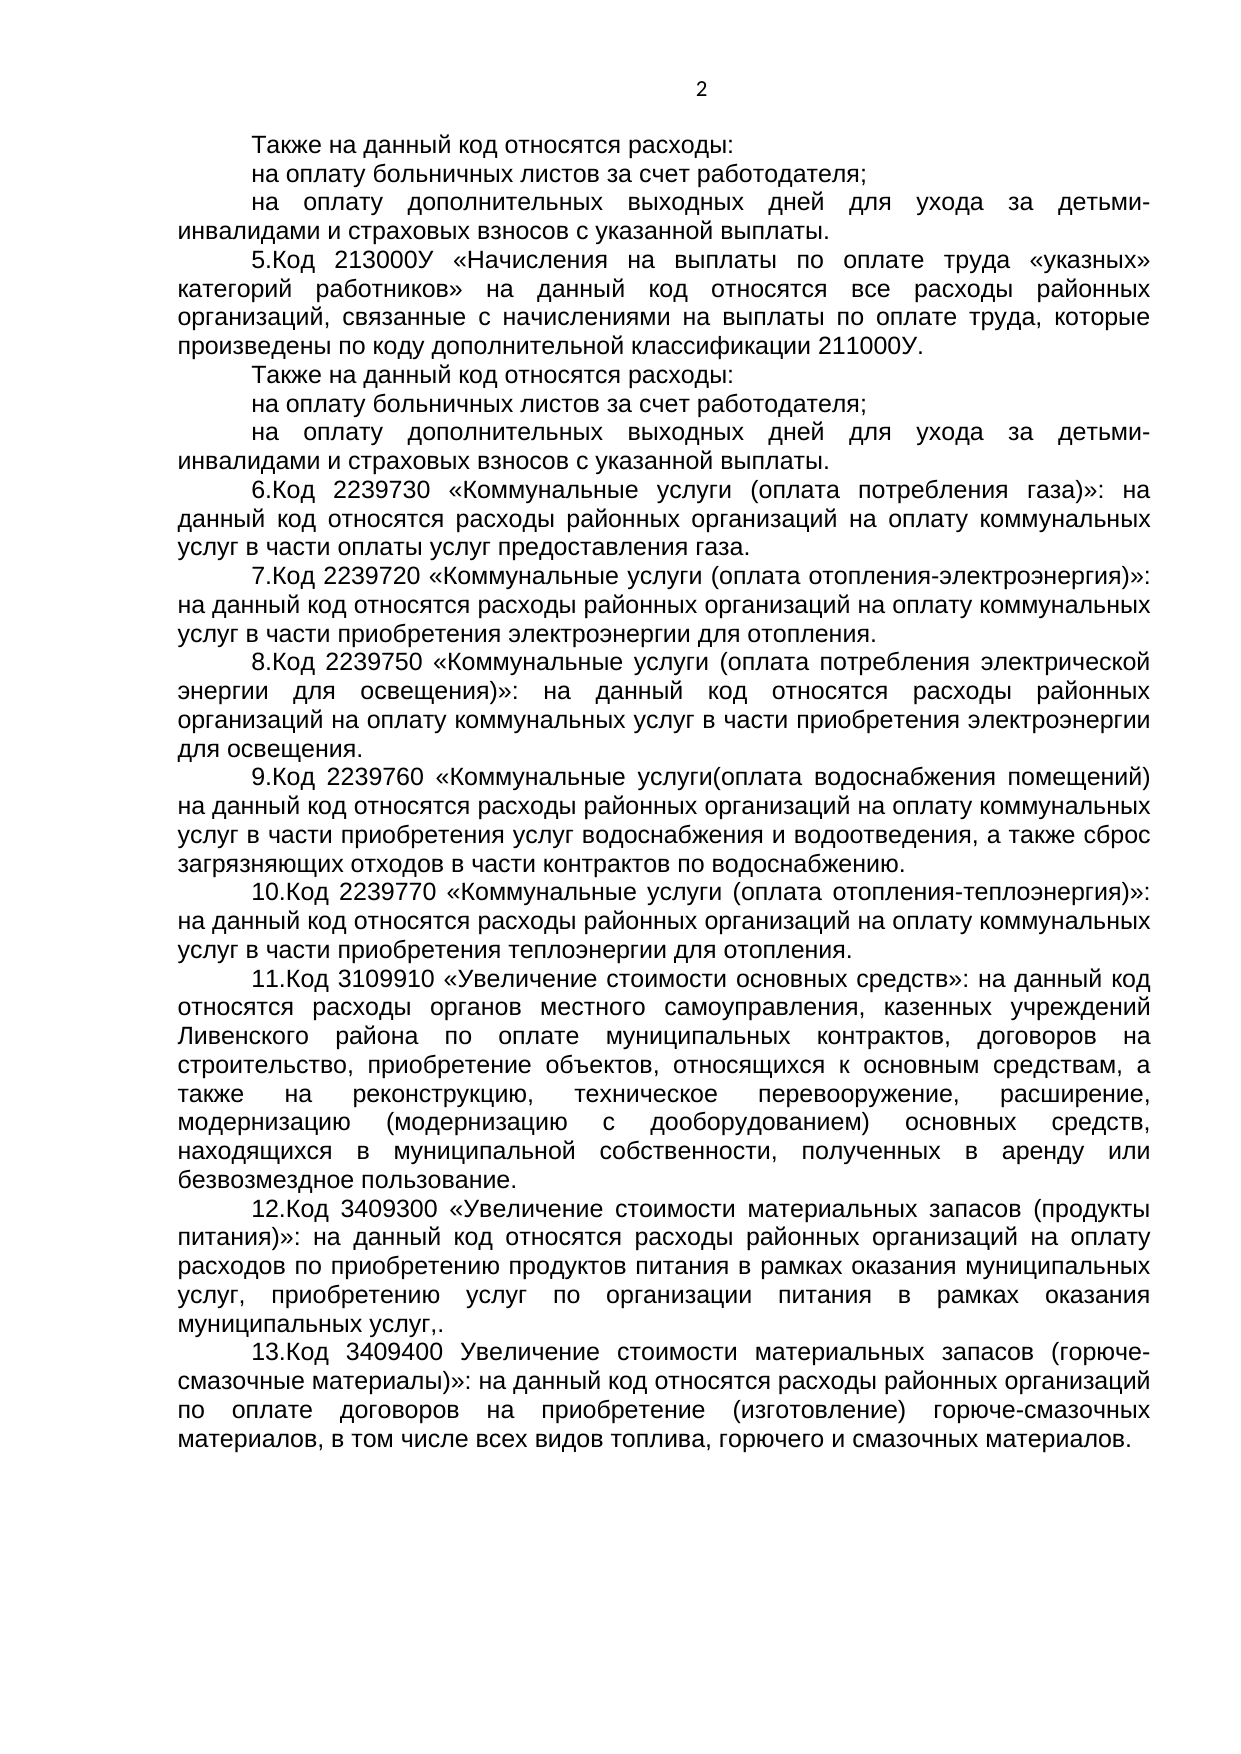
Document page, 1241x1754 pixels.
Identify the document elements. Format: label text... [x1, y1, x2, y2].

list 12.Код 3409300 «Увеличение стоимости материальных запасов (продукты питания)»: на данный код относятся расходы районных организаций на оплату расходов по приобретению продуктов питания в рамках оказания муниципальных услуг, приобретению услуг по организации питания в рамках оказания муниципальных услуг,. [177, 1193, 1152, 1337]
list Также на данный код относятся расходы: [251, 360, 1152, 388]
list на оплату дополнительных выходных дней для ухода за детьми- инвалидами и страховых взносов с указанной выплаты. [177, 417, 1152, 475]
list 13.Код 3409400 Увеличение стоимости материальных запасов (горюче-смазочные материалы)»: на данный код относятся расходы районных организаций по оплате договоров на приобретение (изготовление) горюче-смазочных материалов, в том числе всех видов топлива, горючего и смазочных материалов. [177, 1337, 1152, 1452]
list 6.Код 2239730 «Коммунальные услуги (оплата потребления газа)»: на данный код относятся расходы районных организаций на оплату коммунальных услуг в части оплаты услуг предоставления газа. [177, 475, 1152, 561]
list 9.Код 2239760 «Коммунальные услуги(оплата водоснабжения помещений) на данный код относятся расходы районных организаций на оплату коммунальных услуг в части приобретения услуг водоснабжения и водоотведения, а также сброс загрязняющих отходов в части контрактов по водоснабжению. [177, 762, 1152, 877]
list 8.Код 2239750 «Коммунальные услуги (оплата потребления электрической энергии для освещения)»: на данный код относятся расходы районных организаций на оплату коммунальных услуг в части приобретения электроэнергии для освещения. [177, 647, 1152, 762]
list Также на данный код относятся расходы: [177, 130, 1152, 158]
list 11.Код 3109910 «Увеличение стоимости основных средств»: на данный код относятся расходы органов местного самоуправления, казенных учреждений Ливенского района по оплате муниципальных контрактов, договоров на строительство, приобретение объектов, относящихся к основным средствам, а также на реконструкцию, техническое перевооружение, расширение, модернизацию (модернизацию с дооборудованием) основных средств, находящихся в муниципальной собственности, полученных в аренду или безвозмездное пользование. [177, 963, 1152, 1193]
list 10.Код 2239770 «Коммунальные услуги (оплата отопления-теплоэнергия)»: на данный код относятся расходы районных организаций на оплату коммунальных услуг в части приобретения теплоэнергии для отопления. [177, 877, 1152, 963]
list на оплату больничных листов за счет работодателя; [177, 158, 1152, 187]
list на оплату дополнительных выходных дней для ухода за детьми- инвалидами и страховых взносов с указанной выплаты. [177, 187, 1152, 245]
list на оплату больничных листов за счет работодателя; [251, 388, 1152, 417]
list 5.Код 213000У «Начисления на выплаты по оплате труда «указных» категорий работников» на данный код относятся все расходы районных организаций, связанные с начислениями на выплаты по оплате труда, которые произведены по коду дополнительной классификации 211000У. [177, 245, 1152, 360]
list 7.Код 2239720 «Коммунальные услуги (оплата отопления-электроэнергия)»: на данный код относятся расходы районных организаций на оплату коммунальных услуг в части приобретения электроэнергии для отопления. [177, 561, 1152, 647]
